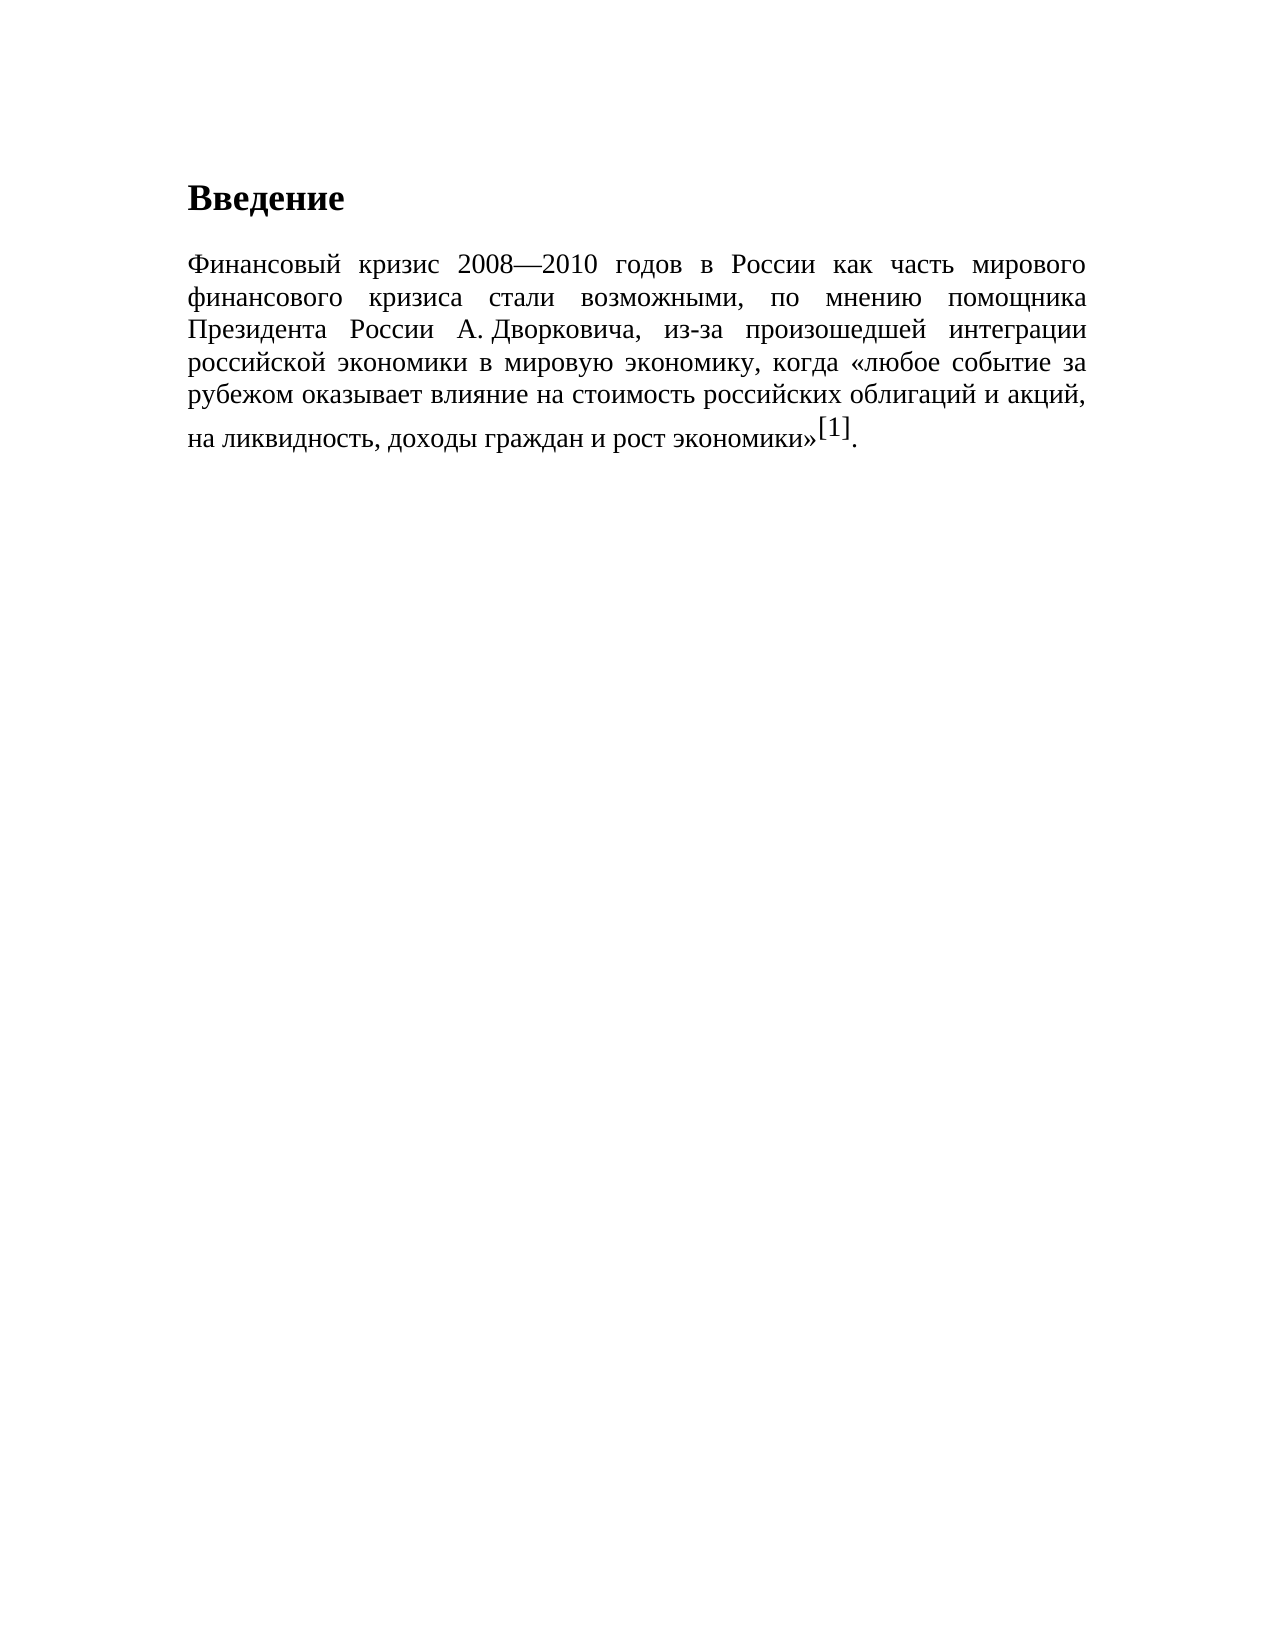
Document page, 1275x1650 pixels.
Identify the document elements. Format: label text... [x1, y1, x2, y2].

list Введение [187, 175, 1087, 218]
text Финансовый кризис 2008—2010 годов в России как часть мирового финансового кризиса стали возможными, по мнению помощника Президента России А. Дворковича, из-за произошедшей интеграции российской экономики в мировую экономику, когда «любое событие за рубежом оказывает влияние на стоимость российских облигаций и акций, на ликвидность, доходы граждан и рост экономики»[1]. [187, 248, 1087, 454]
